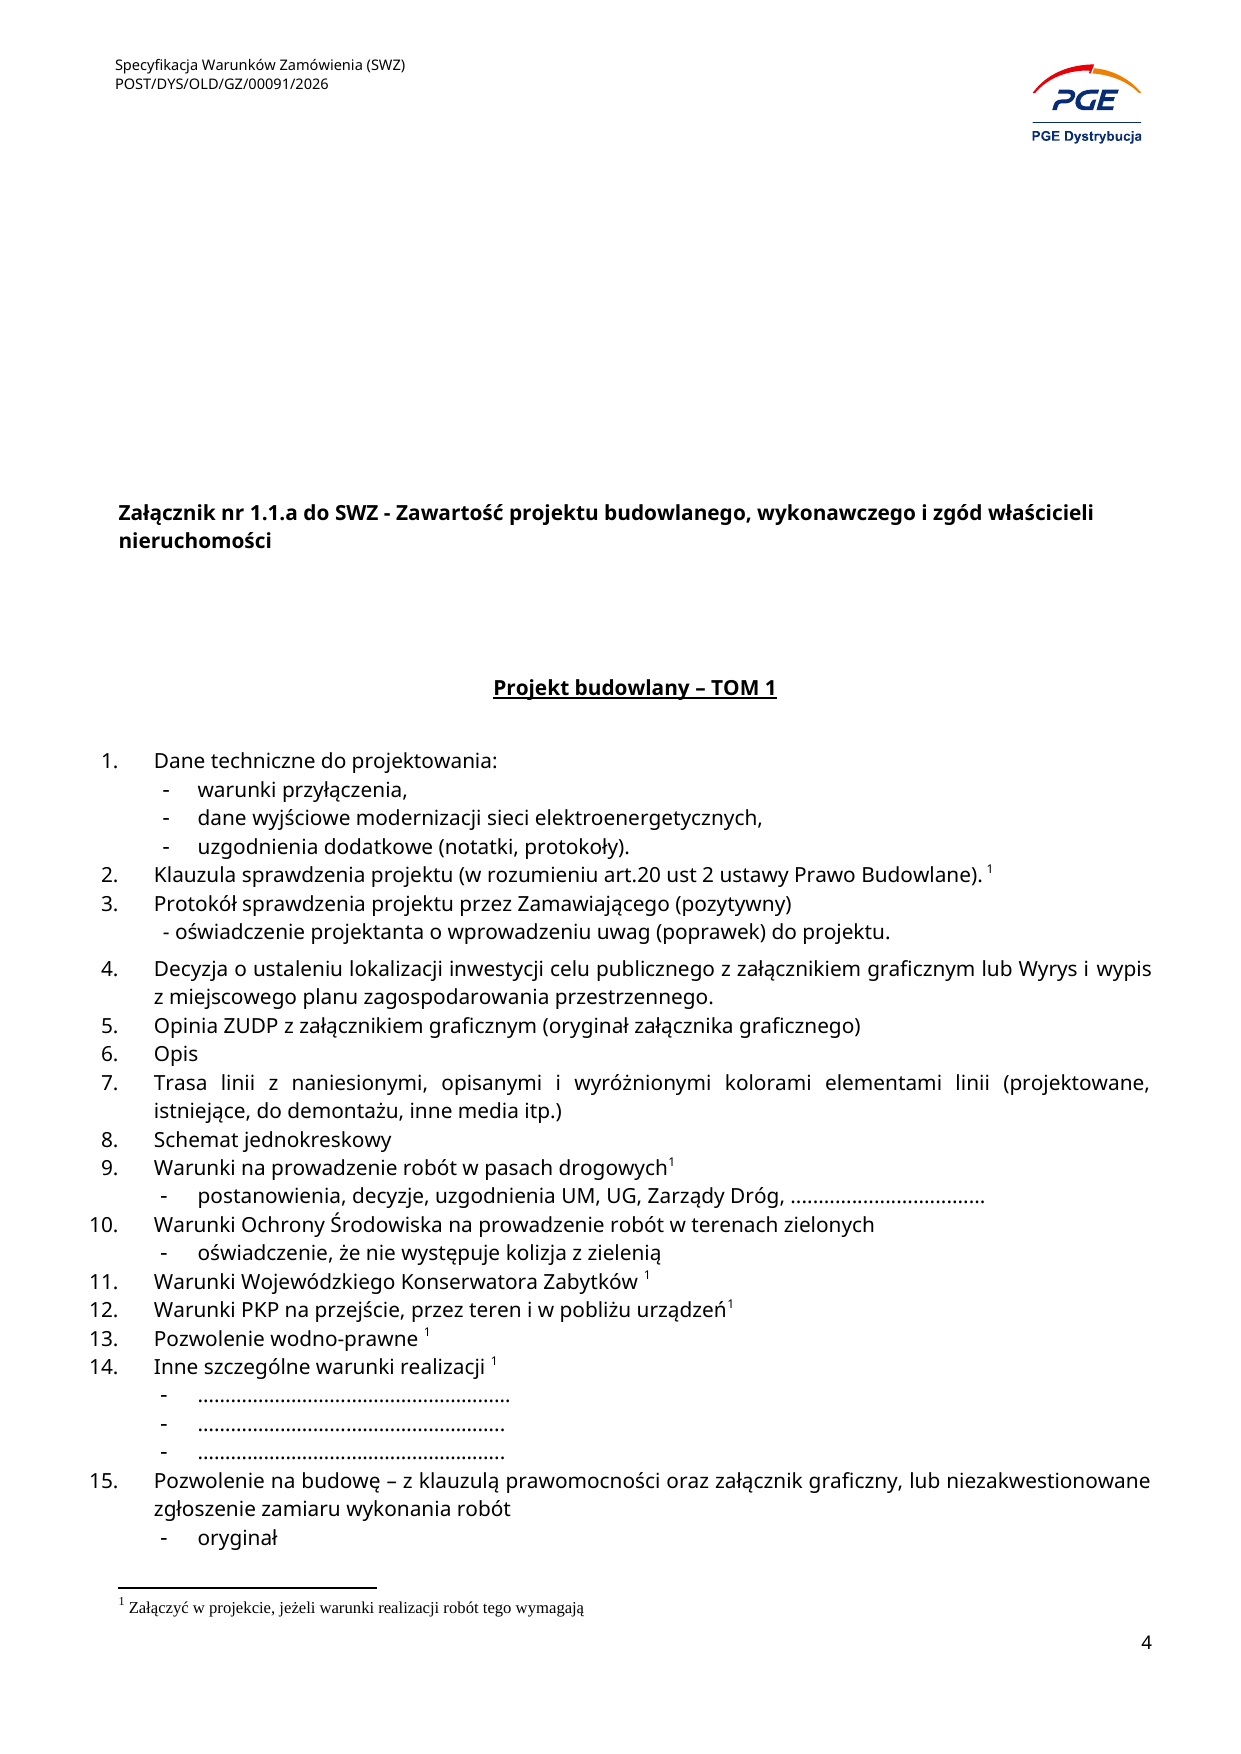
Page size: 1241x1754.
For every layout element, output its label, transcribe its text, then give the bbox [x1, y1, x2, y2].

list Decyzja o ustaleniu lokalizacji inwestycji celu publicznego z załącznikiem graficznym lub Wyrys i wypis z miejscowego planu zagospodarowania przestrzennego. [118, 954, 1152, 1011]
list Warunki na prowadzenie robót w pasach drogowych [118, 1153, 1152, 1182]
list Pozwolenie na budowę – z klauzulą prawomocności oraz załącznik graficzny, lub niezakwestionowane zgłoszenie zamiaru wykonania robót [118, 1466, 1152, 1523]
list Schemat jednokreskowy [118, 1125, 1152, 1153]
text Projekt budowlany – TOM 1 [118, 673, 1152, 702]
list Trasa linii z naniesionymi, opisanymi i wyróżnionymi kolorami elementami linii (projektowane, istniejące, do demontażu, inne media itp.) [118, 1068, 1152, 1125]
text Załącznik nr 1.1.a do SWZ - Zawartość projektu budowlanego, wykonawczego i zgód właścicieli nieruchomości [118, 498, 1152, 554]
list ………………………………………………… [160, 1381, 1152, 1409]
list Inne szczególne warunki realizacji 1 [118, 1352, 1152, 1381]
list Klauzula sprawdzenia projektu (w rozumieniu art.20 ust 2 ustawy Prawo Budowlane). 1 [118, 860, 1152, 889]
text - oświadczenie projektanta o wprowadzeniu uwag (poprawek) do projektu. [163, 917, 1152, 946]
list Warunki Ochrony Środowiska na prowadzenie robót w terenach zielonych [118, 1210, 1152, 1238]
list Opinia ZUDP z załącznikiem graficznym (oryginał załącznika graficznego) [118, 1011, 1152, 1039]
list Warunki PKP na przejście, przez teren i w pobliżu urządzeń1 [118, 1295, 1152, 1324]
list ……………………………………………….. [160, 1409, 1152, 1437]
list Opis [118, 1039, 1152, 1068]
list uzgodnienia dodatkowe (notatki, protokoły). [162, 832, 1152, 860]
list warunki przyłączenia, [162, 775, 1152, 803]
list oświadczenie, że nie występuje kolizja z zielenią [160, 1238, 1152, 1267]
list Warunki Wojewódzkiego Konserwatora Zabytków 1 [118, 1267, 1152, 1295]
list postanowienia, decyzje, uzgodnienia UM, UG, Zarządy Dróg, ................................... [160, 1182, 1152, 1210]
list Pozwolenie wodno-prawne 1 [118, 1324, 1152, 1352]
list dane wyjściowe modernizacji sieci elektroenergetycznych, [162, 803, 1152, 832]
list ……………………………………………….. [160, 1437, 1152, 1466]
list Dane techniczne do projektowania: [118, 747, 1152, 775]
list Protokół sprawdzenia projektu przez Zamawiającego (pozytywny) [118, 889, 1152, 917]
list oryginał [160, 1523, 1152, 1551]
